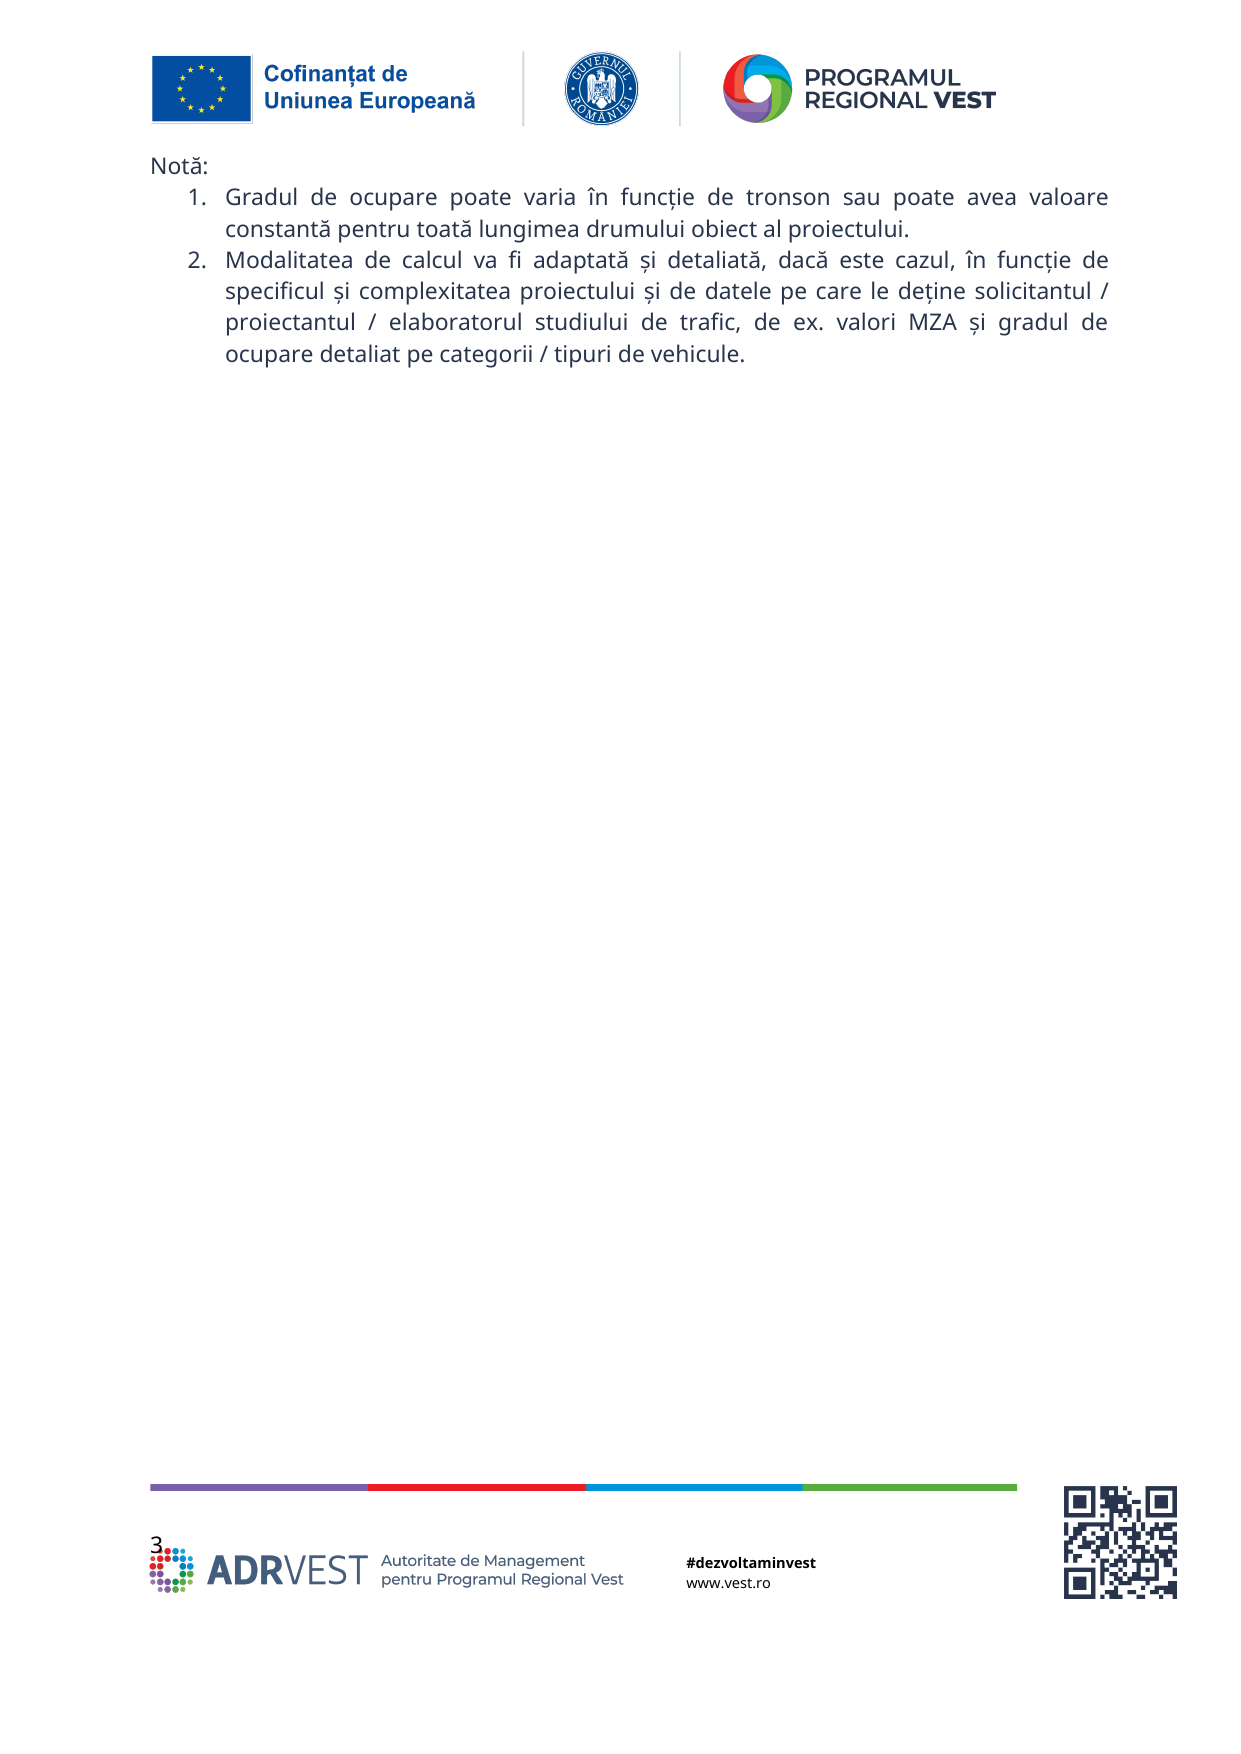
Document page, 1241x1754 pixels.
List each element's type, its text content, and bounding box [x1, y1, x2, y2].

picture [151, 51, 996, 126]
picture [140, 1545, 629, 1596]
list Gradul de ocupare poate varia în funcție de tronson sau poate avea valoare constantă pentru toată lungimea drumului obiect al proiectului. [187, 181, 1110, 244]
picture [1055, 1477, 1186, 1608]
list Modalitatea de calcul va fi adaptată și detaliată, dacă este cazul, în funcție de specificul și complexitatea proiectului și de datele pe care le deține solicitantul / proiectantul / elaboratorul studiului de trafic, de ex. valori MZA și gradul de ocupare detaliat pe categorii / tipuri de vehicule. [187, 244, 1110, 369]
text Notă: [150, 150, 1110, 181]
